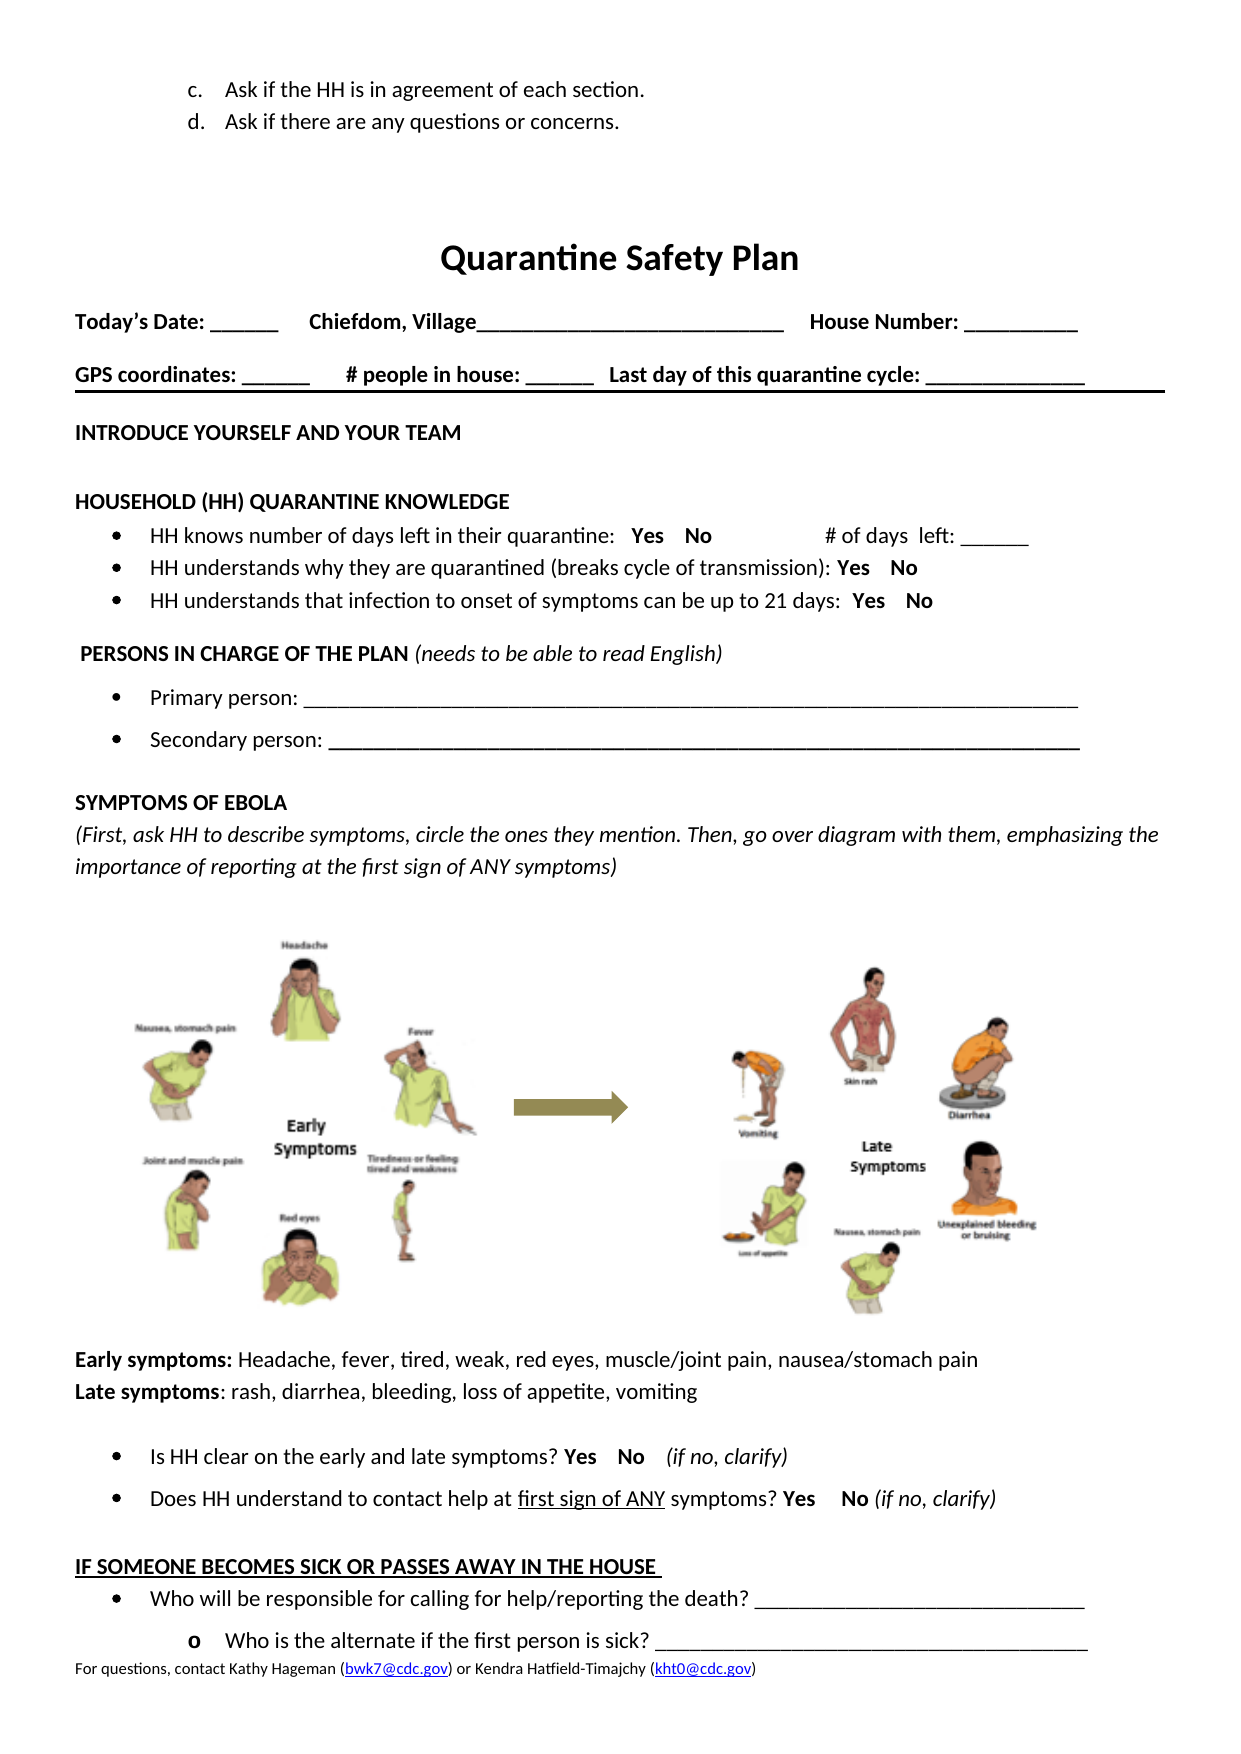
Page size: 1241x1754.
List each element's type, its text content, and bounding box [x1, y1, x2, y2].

list Ask if the HH is in agreement of each section. [187, 75, 1165, 103]
picture [675, 957, 1077, 1346]
text Today’s Date: ______ Chiefdom, Village___________________________ House Number: __________ [75, 307, 1165, 335]
list HH understands why they are quarantined (breaks cycle of transmission): Yes No [112, 553, 1165, 582]
text Early symptoms: Headache, fever, tired, weak, red eyes, muscle/joint pain, nausea/stomach pain [75, 1345, 1165, 1373]
list Who is the alternate if the first person is sick? ______________________________________ [187, 1626, 1165, 1655]
text INTRODUCE YOURSELF AND YOUR TEAM [75, 418, 1165, 447]
text Late symptoms: rash, diarrhea, bleeding, loss of appetite, vomiting [75, 1377, 1165, 1405]
text (First, ask HH to describe symptoms, circle the ones they mention. Then, go over diagram with them, emphasizing the importance of reporting at the first sign of ANY symptoms) [75, 820, 1165, 880]
text PERSONS IN CHARGE OF THE PLAN (needs to be able to read English) [75, 639, 1165, 667]
list Does HH understand to contact help at first sign of ANY symptoms? Yes No (if no, clarify) [112, 1484, 1165, 1512]
text Quarantine Safety Plan [75, 234, 1165, 279]
list Ask if there are any questions or concerns. [187, 107, 1165, 135]
text GPS coordinates: ______ # people in house: ______ Last day of this quarantine cycle: ______________ [75, 360, 1165, 390]
text HOUSEHOLD (HH) QUARANTINE KNOWLEDGE [75, 487, 1165, 515]
list Who will be responsible for calling for help/reporting the death? _____________________________ [112, 1584, 1165, 1612]
text SYMPTOMS OF EBOLA [75, 788, 1165, 816]
text IF SOMEONE BECOMES SICK OR PASSES AWAY IN THE HOUSE [75, 1552, 1165, 1580]
list Is HH clear on the early and late symptoms? Yes No (if no, clarify) [112, 1442, 1165, 1470]
list HH knows number of days left in their quarantine: Yes No # of days left: ______ [112, 521, 1165, 549]
list Secondary person: __________________________________________________________________ [112, 725, 1165, 753]
list HH understands that infection to onset of symptoms can be up to 21 days: Yes No [112, 586, 1165, 614]
list Primary person: ____________________________________________________________________ [112, 683, 1165, 711]
picture [75, 933, 522, 1346]
